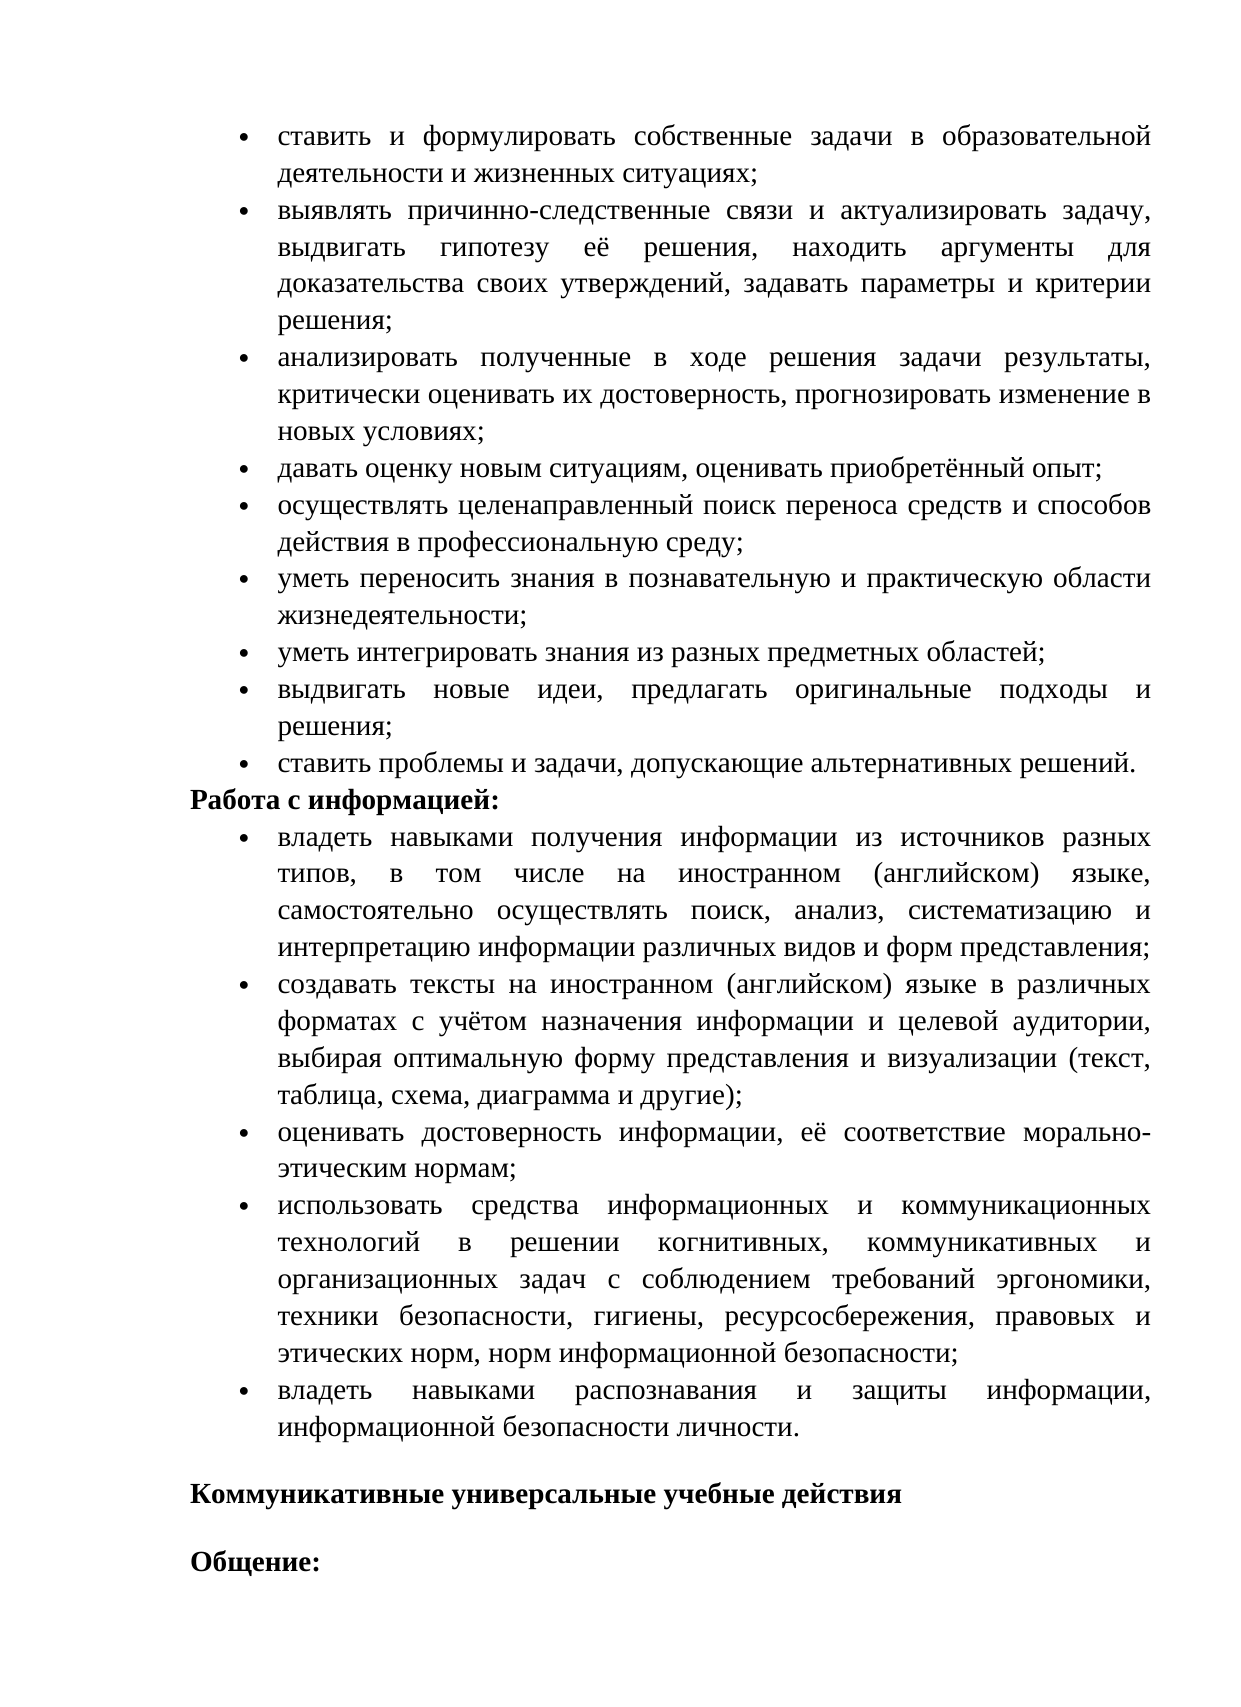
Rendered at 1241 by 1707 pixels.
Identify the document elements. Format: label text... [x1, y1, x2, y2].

list анализировать полученные в ходе решения задачи результаты, критически оценивать их достоверность, прогнозировать изменение в новых условиях; [240, 339, 1152, 447]
list создавать тексты на иностранном (английском) языке в различных форматах с учётом назначения информации и целевой аудитории, выбирая оптимальную форму представления и визуализации (текст, таблица, схема, диаграмма и другие); [240, 966, 1152, 1110]
list уметь переносить знания в познавательную и практическую области жизнедеятельности; [240, 561, 1152, 631]
list осуществлять целенаправленный поиск переноса средств и способов действия в профессиональную среду; [240, 487, 1152, 557]
list оценивать достоверность информации, её соответствие морально-этическим нормам; [240, 1114, 1152, 1184]
list владеть навыками получения информации из источников разных типов, в том числе на иностранном (английском) языке, самостоятельно осуществлять поиск, анализ, систематизацию и интерпретацию информации различных видов и форм представления; [240, 819, 1152, 963]
list ставить и формулировать собственные задачи в образовательной деятельности и жизненных ситуациях; [240, 118, 1152, 188]
list владеть навыками распознавания и защиты информации, информационной безопасности личности. [240, 1372, 1152, 1442]
text Коммуникативные универсальные учебные действия [190, 1476, 1152, 1510]
text Работа с информацией: [190, 782, 1152, 815]
text Общение: [190, 1544, 1152, 1577]
list ставить проблемы и задачи, допускающие альтернативных решений. [240, 745, 1152, 778]
list давать оценку новым ситуациям, оценивать приобретённый опыт; [240, 450, 1152, 483]
list выдвигать новые идеи, предлагать оригинальные подходы и решения; [240, 671, 1152, 742]
list использовать средства информационных и коммуникационных технологий в решении когнитивных, коммуникативных и организационных задач с соблюдением требований эргономики, техники безопасности, гигиены, ресурсосбережения, правовых и этических норм, норм информационной безопасности; [240, 1187, 1152, 1368]
list выявлять причинно-следственные связи и актуализировать задачу, выдвигать гипотезу её решения, находить аргументы для доказательства своих утверждений, задавать параметры и критерии решения; [240, 192, 1152, 336]
list уметь интегрировать знания из разных предметных областей; [240, 634, 1152, 668]
